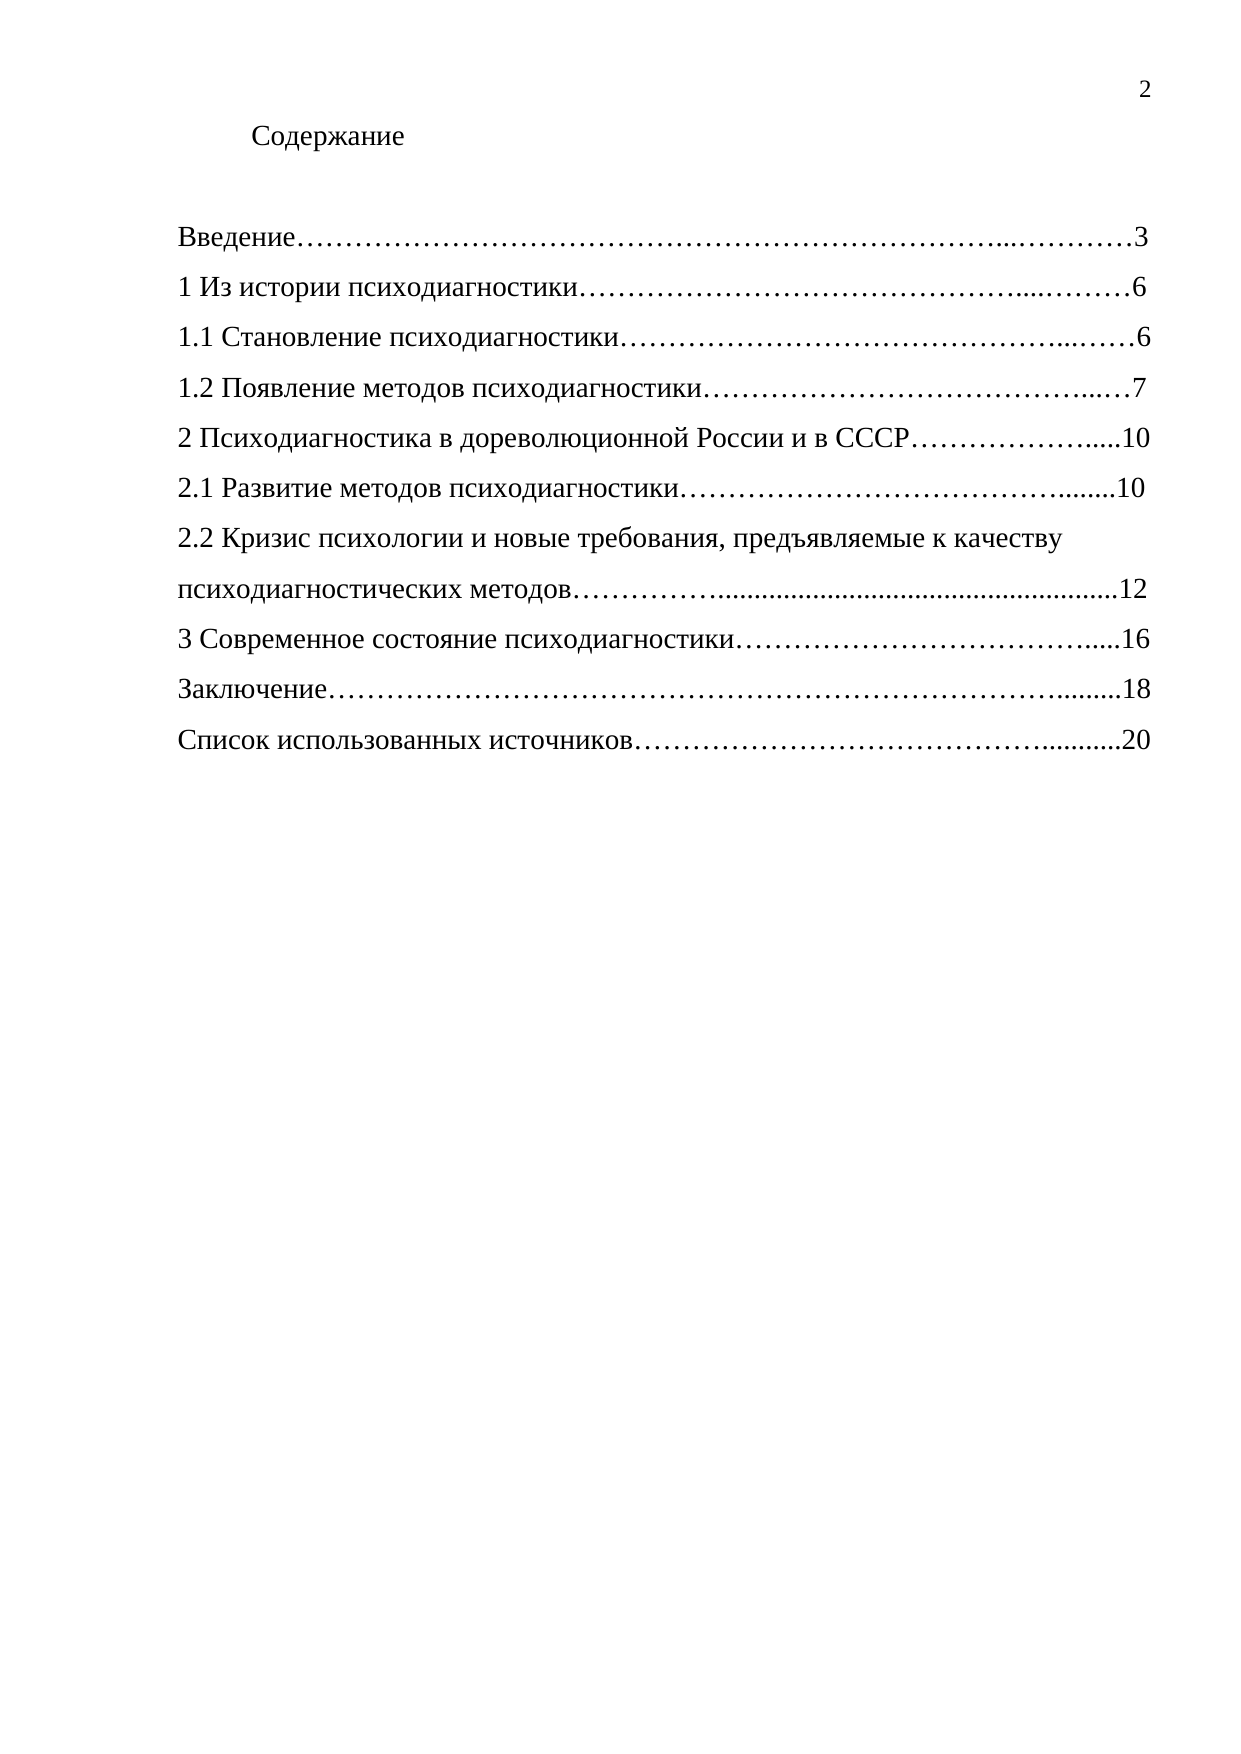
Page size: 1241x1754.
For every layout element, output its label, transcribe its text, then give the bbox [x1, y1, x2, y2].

text 2.2 Кризис психологии и новые требования, предъявляемые к качеству психодиагностических методов…………….......................................................12 [177, 521, 1152, 604]
text Введение………………………………………………………………...…………3 [177, 219, 1152, 252]
text 2 Психодиагностика в дореволюционной России и в СССР……………….....10 [177, 420, 1152, 453]
text 3 Современное состояние психодиагностики……………………………….....16 [177, 621, 1152, 655]
text 1 Из истории психодиагностики………………………………………....………6 [177, 269, 1152, 303]
text 1.1 Становление психодиагностики………………………………………...……6 [177, 319, 1152, 353]
text Список использованных источников……………………………………...........20 [177, 722, 1152, 755]
text 2.1 Развитие методов психодиагностики…………………………………........10 [177, 470, 1152, 504]
text Содержание [177, 118, 1152, 152]
text 1.2 Появление методов психодиагностики…………………………………...…7 [177, 370, 1152, 403]
text Заключение………………………………………………………………….........18 [177, 672, 1152, 705]
